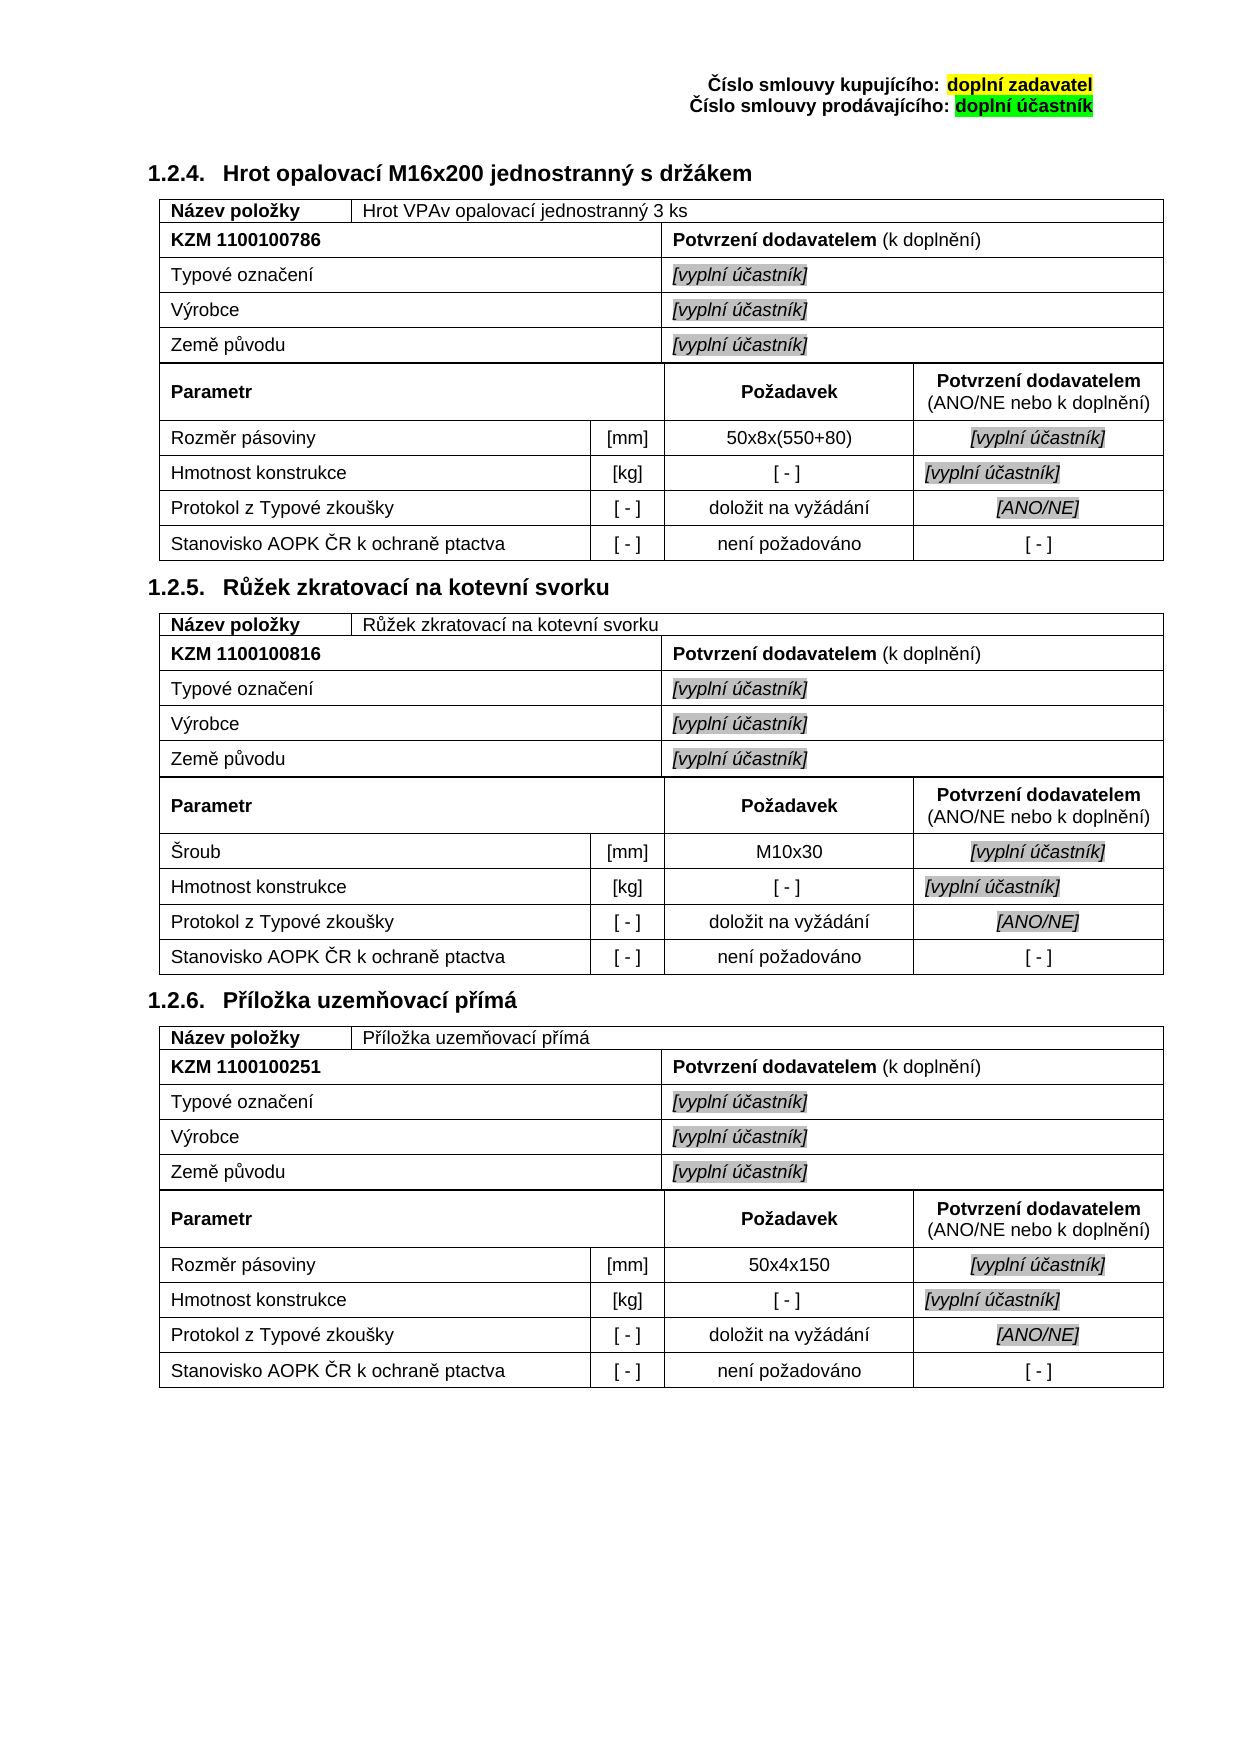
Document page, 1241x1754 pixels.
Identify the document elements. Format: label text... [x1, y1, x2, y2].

table_header [591, 1191, 664, 1247]
table_header Požadavek [665, 1191, 913, 1247]
table_cell [vyplní účastník] [662, 258, 1163, 292]
table_header Potvrzení dodavatelem (ANO/NE nebo k doplnění) [914, 1191, 1163, 1247]
table_cell [ - ] [591, 491, 664, 525]
table_cell Rozměr pásoviny [160, 1248, 590, 1282]
table_cell [ - ] [665, 869, 913, 903]
table_cell Stanovisko AOPK ČR k ochraně ptactva [160, 940, 590, 974]
table_cell Stanovisko AOPK ČR k ochraně ptactva [160, 1353, 590, 1387]
table_cell Rozměr pásoviny [160, 421, 590, 455]
list Růžek zkratovací na kotevní svorku [148, 574, 1093, 600]
table_header Požadavek [665, 778, 913, 833]
table_cell Výrobce [160, 1120, 661, 1154]
table_cell [mm] [591, 834, 664, 868]
table_cell Typové označení [160, 1085, 661, 1119]
table_cell Potvrzení dodavatelem (k doplnění) [662, 636, 1163, 670]
table_cell [ - ] [914, 526, 1163, 560]
table_header [591, 778, 664, 833]
table_header Požadavek [665, 364, 913, 420]
table_cell KZM 1100100251 [160, 1050, 661, 1084]
table_cell není požadováno [665, 1353, 913, 1387]
list Hrot opalovací M16x200 jednostranný s držákem [148, 160, 1093, 186]
table_cell [ - ] [665, 456, 913, 490]
table_header Parametr [160, 364, 591, 420]
table_header Název položky [160, 614, 351, 635]
table_cell 50x8x(550+80) [665, 421, 913, 455]
table_cell 50x4x150 [665, 1248, 913, 1282]
table_cell [vyplní účastník] [662, 1155, 1163, 1189]
table_cell Protokol z Typové zkoušky [160, 905, 590, 938]
table_cell [vyplní účastník] [914, 456, 1163, 490]
table_cell [vyplní účastník] [914, 834, 1163, 868]
table_cell [vyplní účastník] [662, 293, 1163, 327]
table_cell Potvrzení dodavatelem (k doplnění) [662, 223, 1163, 257]
table_cell [vyplní účastník] [662, 1120, 1163, 1154]
table_cell [ - ] [665, 1283, 913, 1317]
table_cell [vyplní účastník] [662, 1085, 1163, 1119]
table_cell Protokol z Typové zkoušky [160, 491, 590, 525]
table_cell [vyplní účastník] [662, 328, 1163, 362]
table_cell [ANO/NE] [914, 491, 1163, 525]
table_cell Potvrzení dodavatelem (k doplnění) [662, 1050, 1163, 1084]
table_cell [ - ] [914, 940, 1163, 974]
table_header Parametr [160, 1191, 591, 1247]
table_header Potvrzení dodavatelem (ANO/NE nebo k doplnění) [914, 778, 1163, 833]
table_cell [ - ] [914, 1353, 1163, 1387]
table_cell Stanovisko AOPK ČR k ochraně ptactva [160, 526, 590, 560]
table_cell Protokol z Typové zkoušky [160, 1318, 590, 1352]
table_cell Hmotnost konstrukce [160, 456, 590, 490]
table_cell [vyplní účastník] [914, 1283, 1163, 1317]
table_cell [kg] [591, 869, 664, 903]
table_cell není požadováno [665, 526, 913, 560]
table_cell [kg] [591, 1283, 664, 1317]
table_cell doložit na vyžádání [665, 1318, 913, 1352]
table_cell [ - ] [591, 1318, 664, 1352]
table_header Hrot VPAv opalovací jednostranný 3 ks [352, 200, 1163, 222]
table_cell Typové označení [160, 671, 661, 705]
table_cell [ANO/NE] [914, 1318, 1163, 1352]
table_header Název položky [160, 200, 351, 222]
table_cell [vyplní účastník] [662, 706, 1163, 740]
table_header Potvrzení dodavatelem (ANO/NE nebo k doplnění) [914, 364, 1163, 420]
table_cell Výrobce [160, 706, 661, 740]
table_cell Země původu [160, 741, 661, 776]
table_cell [ - ] [591, 940, 664, 974]
table_cell [vyplní účastník] [914, 869, 1163, 903]
table_cell Země původu [160, 328, 661, 362]
table_cell [vyplní účastník] [662, 741, 1163, 776]
table_cell [vyplní účastník] [914, 421, 1163, 455]
table_header Příložka uzemňovací přímá [352, 1027, 1163, 1049]
table_header Název položky [160, 1027, 351, 1049]
table_cell M10x30 [665, 834, 913, 868]
table_cell [ANO/NE] [914, 905, 1163, 938]
table_cell Hmotnost konstrukce [160, 869, 590, 903]
list Příložka uzemňovací přímá [148, 987, 1093, 1013]
table_header Růžek zkratovací na kotevní svorku [352, 614, 1163, 635]
table_cell [vyplní účastník] [914, 1248, 1163, 1282]
table_cell KZM 1100100786 [160, 223, 661, 257]
table_cell Šroub [160, 834, 590, 868]
table_cell [ - ] [591, 905, 664, 938]
table_cell Země původu [160, 1155, 661, 1189]
table_cell doložit na vyžádání [665, 905, 913, 938]
table_header Parametr [160, 778, 591, 833]
table_header [591, 364, 664, 420]
table_cell doložit na vyžádání [665, 491, 913, 525]
table_cell [mm] [591, 421, 664, 455]
table_cell [kg] [591, 456, 664, 490]
table_cell Výrobce [160, 293, 661, 327]
table_cell není požadováno [665, 940, 913, 974]
table_cell [vyplní účastník] [662, 671, 1163, 705]
table_cell [ - ] [591, 526, 664, 560]
table_cell Hmotnost konstrukce [160, 1283, 590, 1317]
table_cell Typové označení [160, 258, 661, 292]
table_cell [mm] [591, 1248, 664, 1282]
table_cell KZM 1100100816 [160, 636, 661, 670]
table_cell [ - ] [591, 1353, 664, 1387]
